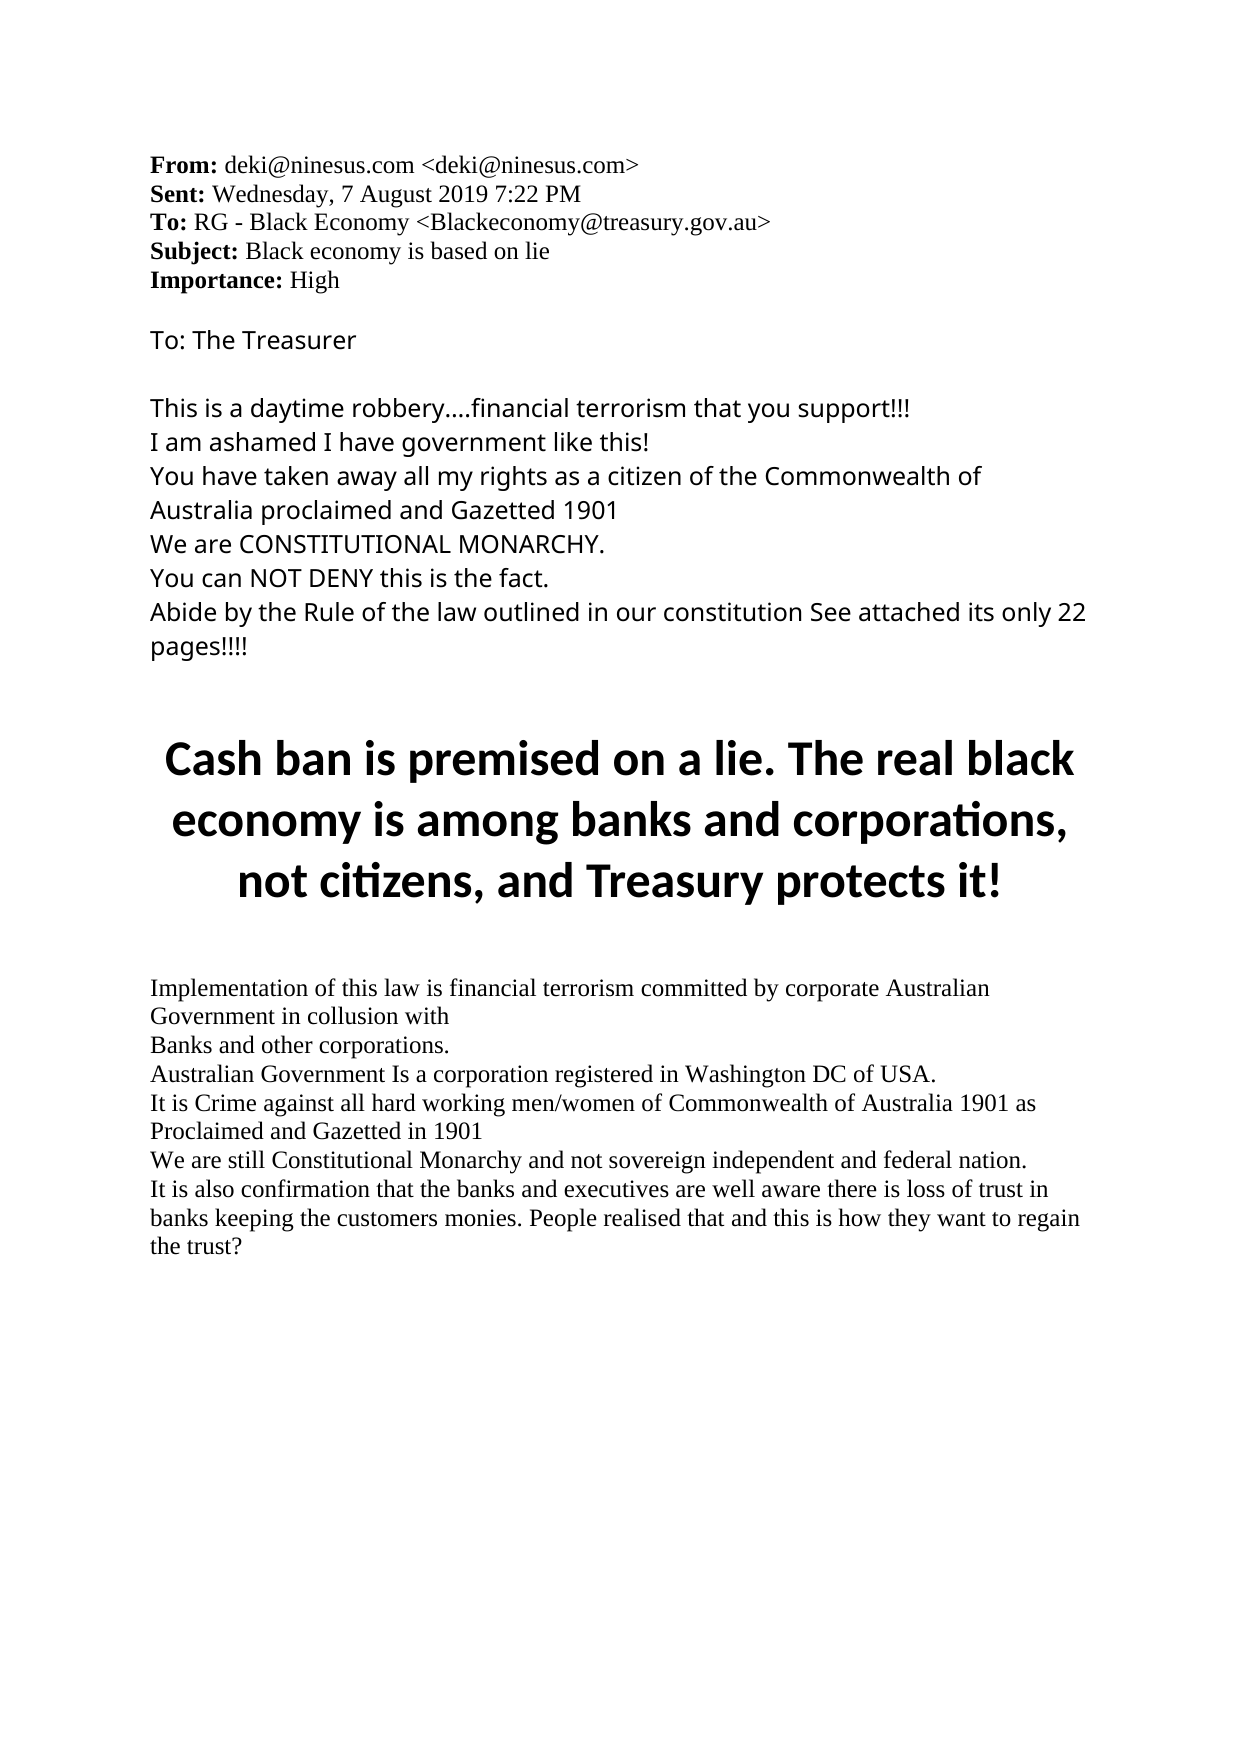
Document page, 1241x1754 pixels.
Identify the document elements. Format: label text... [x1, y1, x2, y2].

text You have taken away all my rights as a citizen of the Commonwealth of Australia proclaimed and Gazetted 1901 [150, 459, 1090, 527]
text From: deki@ninesus.com <deki@ninesus.com> Sent: Wednesday, 7 August 2019 7:22 PM To: RG - Black Economy <Blackeconomy@treasury.gov.au> Subject: Black economy is based on lie Importance: High [150, 150, 1090, 294]
text To: The Treasurer [150, 322, 1090, 357]
text You can NOT DENY this is the fact. [150, 561, 1090, 595]
text Abide by the Rule of the law outlined in our constitution See attached its only 22 pages!!!! [150, 595, 1090, 663]
text This is a daytime robbery….financial terrorism that you support!!! [150, 391, 1090, 425]
text We are CONSTITUTIONAL MONARCHY. [150, 527, 1090, 561]
text I am ashamed I have government like this! [150, 425, 1090, 459]
subtitle Cash ban is premised on a lie. The real black economy is among banks and corporations, not citizens, and Treasury protects it! [150, 726, 1090, 909]
text Implementation of this law is financial terrorism committed by corporate Australian Government in collusion with Banks and other corporations. Australian Government Is a corporation registered in Washington DC of USA. It is Crime against all hard working men/women of Commonwealth of Australia 1901 as Proclaimed and Gazetted in 1901 We are still Constitutional Monarchy and not sovereign independent and federal nation. It is also confirmation that the banks and executives are well aware there is loss of trust in banks keeping the customers monies. People realised that and this is how they want to regain the trust? [150, 973, 1090, 1260]
